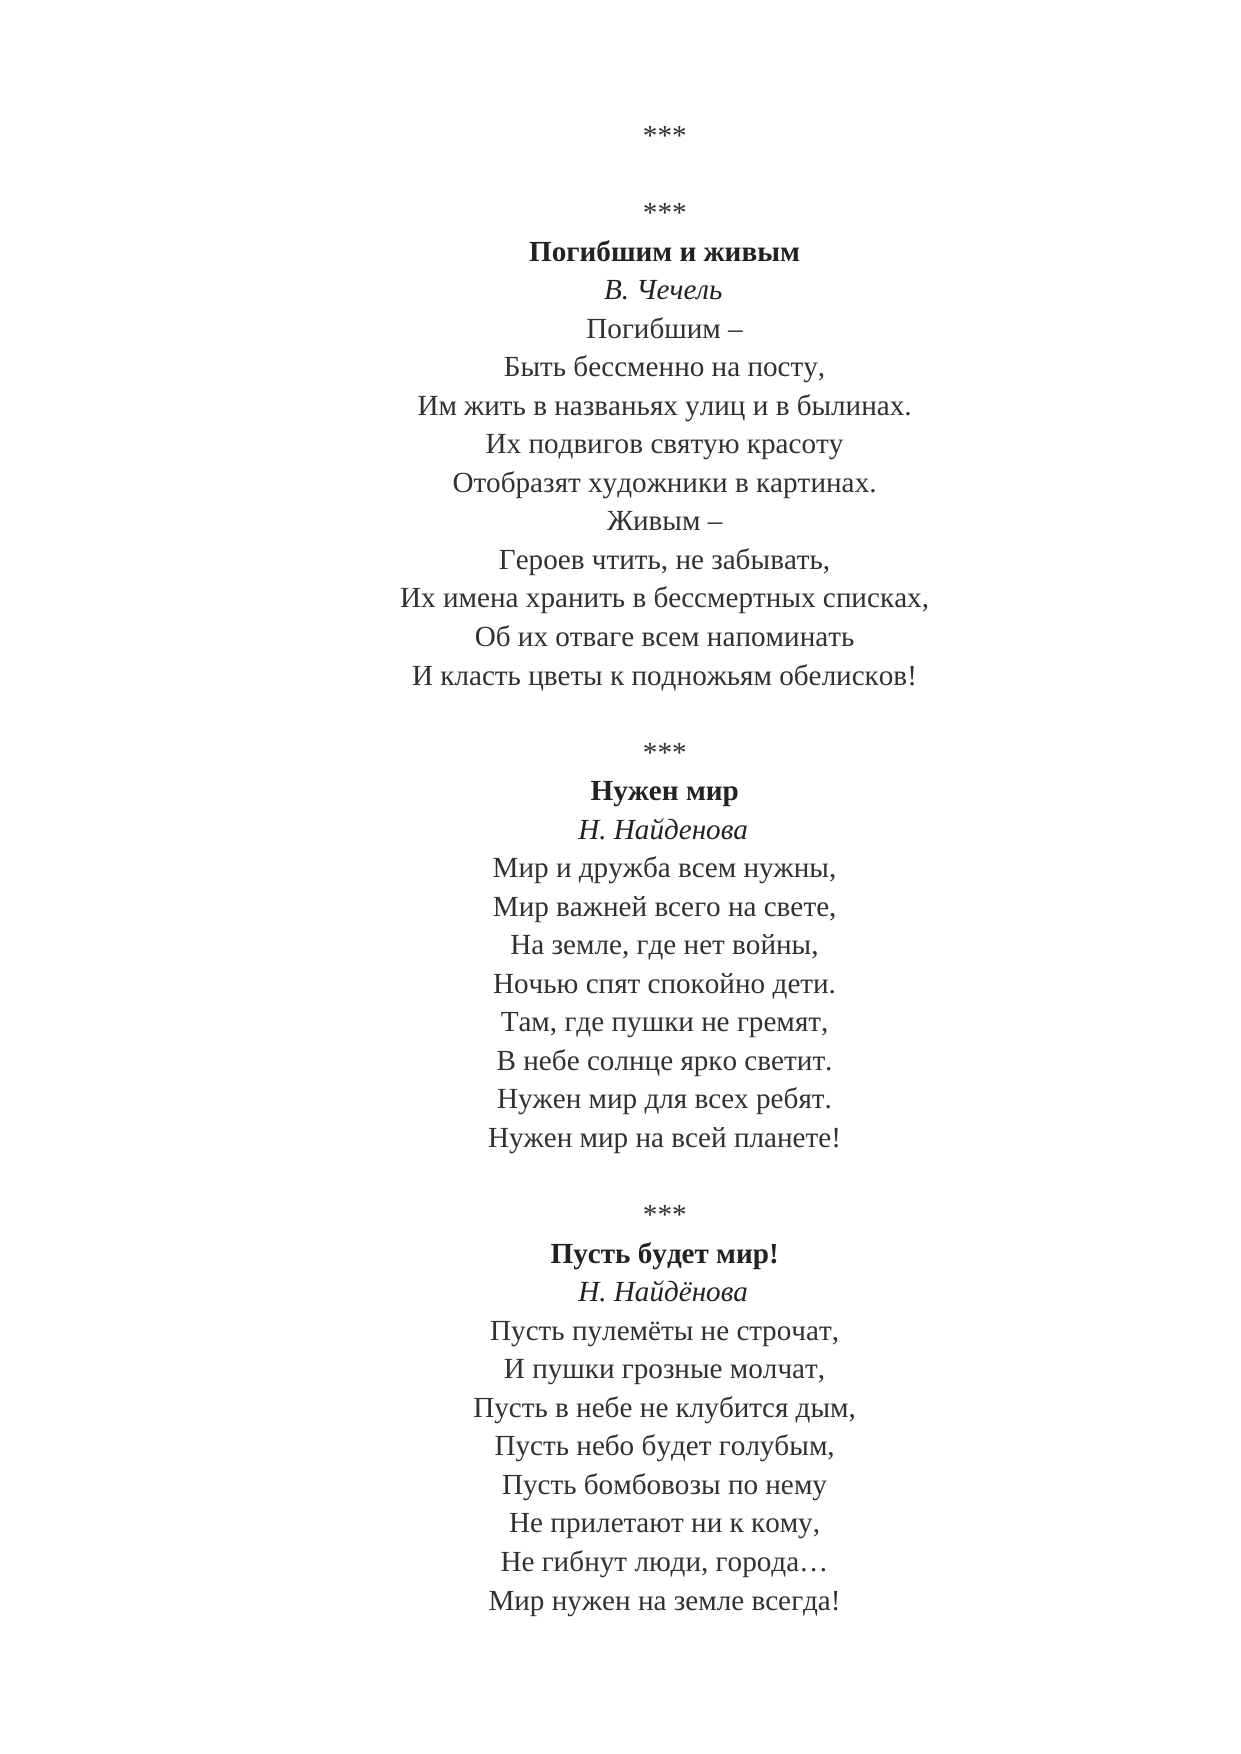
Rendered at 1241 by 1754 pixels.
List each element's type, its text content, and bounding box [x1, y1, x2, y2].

text *** [177, 118, 1152, 152]
text *** [177, 1197, 1152, 1231]
text *** [177, 735, 1152, 768]
text Н. Найденова [177, 812, 1152, 845]
text Погибшим – Быть бессменно на посту, Им жить в названьях улиц и в былинах. Их подвигов святую красоту Отобразят художники в картинах. Живым – Героев чтить, не забывать, Их имена хранить в бессмертных списках, Об их отваге всем напоминать И класть цветы к подножьям обелисков! [177, 311, 1152, 691]
text *** [177, 195, 1152, 229]
text Погибшим и живым [177, 234, 1152, 267]
text Пусть пулемёты не строчат, И пушки грозные молчат, Пусть в небе не клубится дым, Пусть небо будет голубым, Пусть бомбовозы по нему Не прилетают ни к кому, Не гибнут люди, города… Мир нужен на земле всегда! [177, 1313, 1152, 1616]
text Н. Найдёнова [177, 1274, 1152, 1308]
text Мир и дружба всем нужны, Мир важней всего на свете, На земле, где нет войны, Ночью спят спокойно дети. Там, где пушки не гремят, В небе солнце ярко светит. Нужен мир для всех ребят. Нужен мир на всей планете! [177, 850, 1152, 1154]
text Нужен мир [177, 773, 1152, 807]
text Пусть будет мир! [177, 1236, 1152, 1269]
text В. Чечель [177, 272, 1152, 306]
